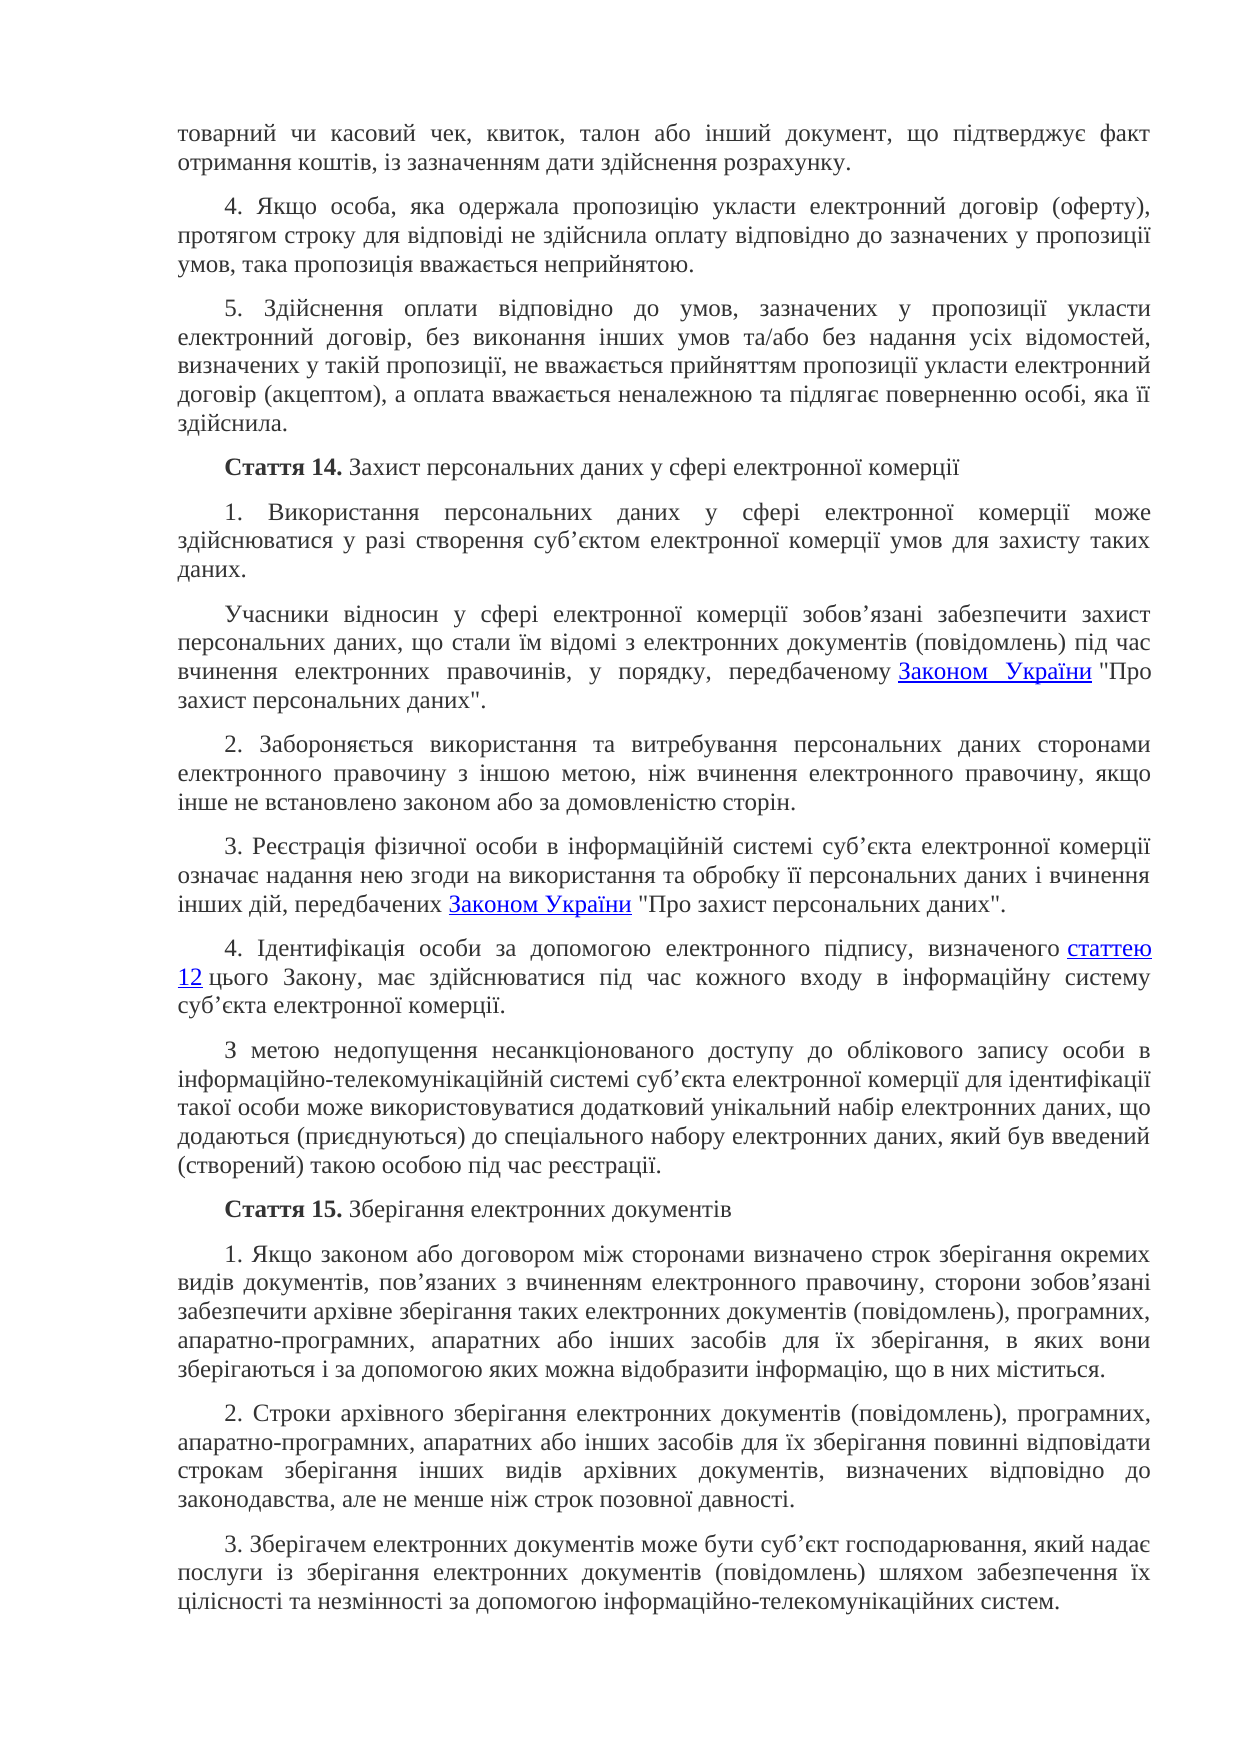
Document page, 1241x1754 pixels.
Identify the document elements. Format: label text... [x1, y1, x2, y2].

text Стаття 15. Зберігання електронних документів [177, 1194, 1152, 1223]
text 4. Ідентифікація особи за допомогою електронного підпису, визначеного статтею 12 цього Закону, має здійснюватися під час кожного входу в інформаційну систему суб’єкта електронної комерції. [177, 933, 1152, 1019]
text 3. Зберігачем електронних документів може бути суб’єкт господарювання, який надає послуги із зберігання електронних документів (повідомлень) шляхом забезпечення їх цілісності та незмінності за допомогою інформаційно-телекомунікаційних систем. [177, 1529, 1152, 1615]
text 4. Якщо особа, яка одержала пропозицію укласти електронний договір (оферту), протягом строку для відповіді не здійснила оплату відповідно до зазначених у пропозиції умов, така пропозиція вважається неприйнятою. [177, 191, 1152, 277]
text 2. Забороняється використання та витребування персональних даних сторонами електронного правочину з іншою метою, ніж вчинення електронного правочину, якщо інше не встановлено законом або за домовленістю сторін. [177, 729, 1152, 816]
text Учасники відносин у сфері електронної комерції зобов’язані забезпечити захист персональних даних, що стали їм відомі з електронних документів (повідомлень) під час вчинення електронних правочинів, у порядку, передбаченому Законом України "Про захист персональних даних". [177, 599, 1152, 714]
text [177, 118, 1152, 176]
text 1. Якщо законом або договором між сторонами визначено строк зберігання окремих видів документів, пов’язаних з вчиненням електронного правочину, сторони зобов’язані забезпечити архівне зберігання таких електронних документів (повідомлень), програмних, апаратно-програмних, апаратних або інших засобів для їх зберігання, в яких вони зберігаються і за допомогою яких можна відобразити інформацію, що в них міститься. [177, 1239, 1152, 1382]
text 3. Реєстрація фізичної особи в інформаційній системі суб’єкта електронної комерції означає надання нею згоди на використання та обробку її персональних даних і вчинення інших дій, передбачених Законом України "Про захист персональних даних". [177, 831, 1152, 917]
text 5. Здійснення оплати відповідно до умов, зазначених у пропозиції укласти електронний договір, без виконання інших умов та/або без надання усіх відомостей, визначених у такій пропозиції, не вважається прийняттям пропозиції укласти електронний договір (акцептом), а оплата вважається неналежною та підлягає поверненню особі, яка її здійснила. [177, 293, 1152, 437]
text З метою недопущення несанкціонованого доступу до облікового запису особи в інформаційно-телекомунікаційній системі суб’єкта електронної комерції для ідентифікації такої особи може використовуватися додатковий унікальний набір електронних даних, що додаються (приєднуються) до спеціального набору електронних даних, який був введений (створений) такою особою під час реєстрації. [177, 1035, 1152, 1179]
text Стаття 14. Захист персональних даних у сфері електронної комерції [177, 452, 1152, 481]
text 2. Строки архівного зберігання електронних документів (повідомлень), програмних, апаратно-програмних, апаратних або інших засобів для їх зберігання повинні відповідати строкам зберігання інших видів архівних документів, визначених відповідно до законодавства, але не менше ніж строк позовної давності. [177, 1398, 1152, 1513]
text 1. Використання персональних даних у сфері електронної комерції може здійснюватися у разі створення суб’єктом електронної комерції умов для захисту таких даних. [177, 497, 1152, 583]
